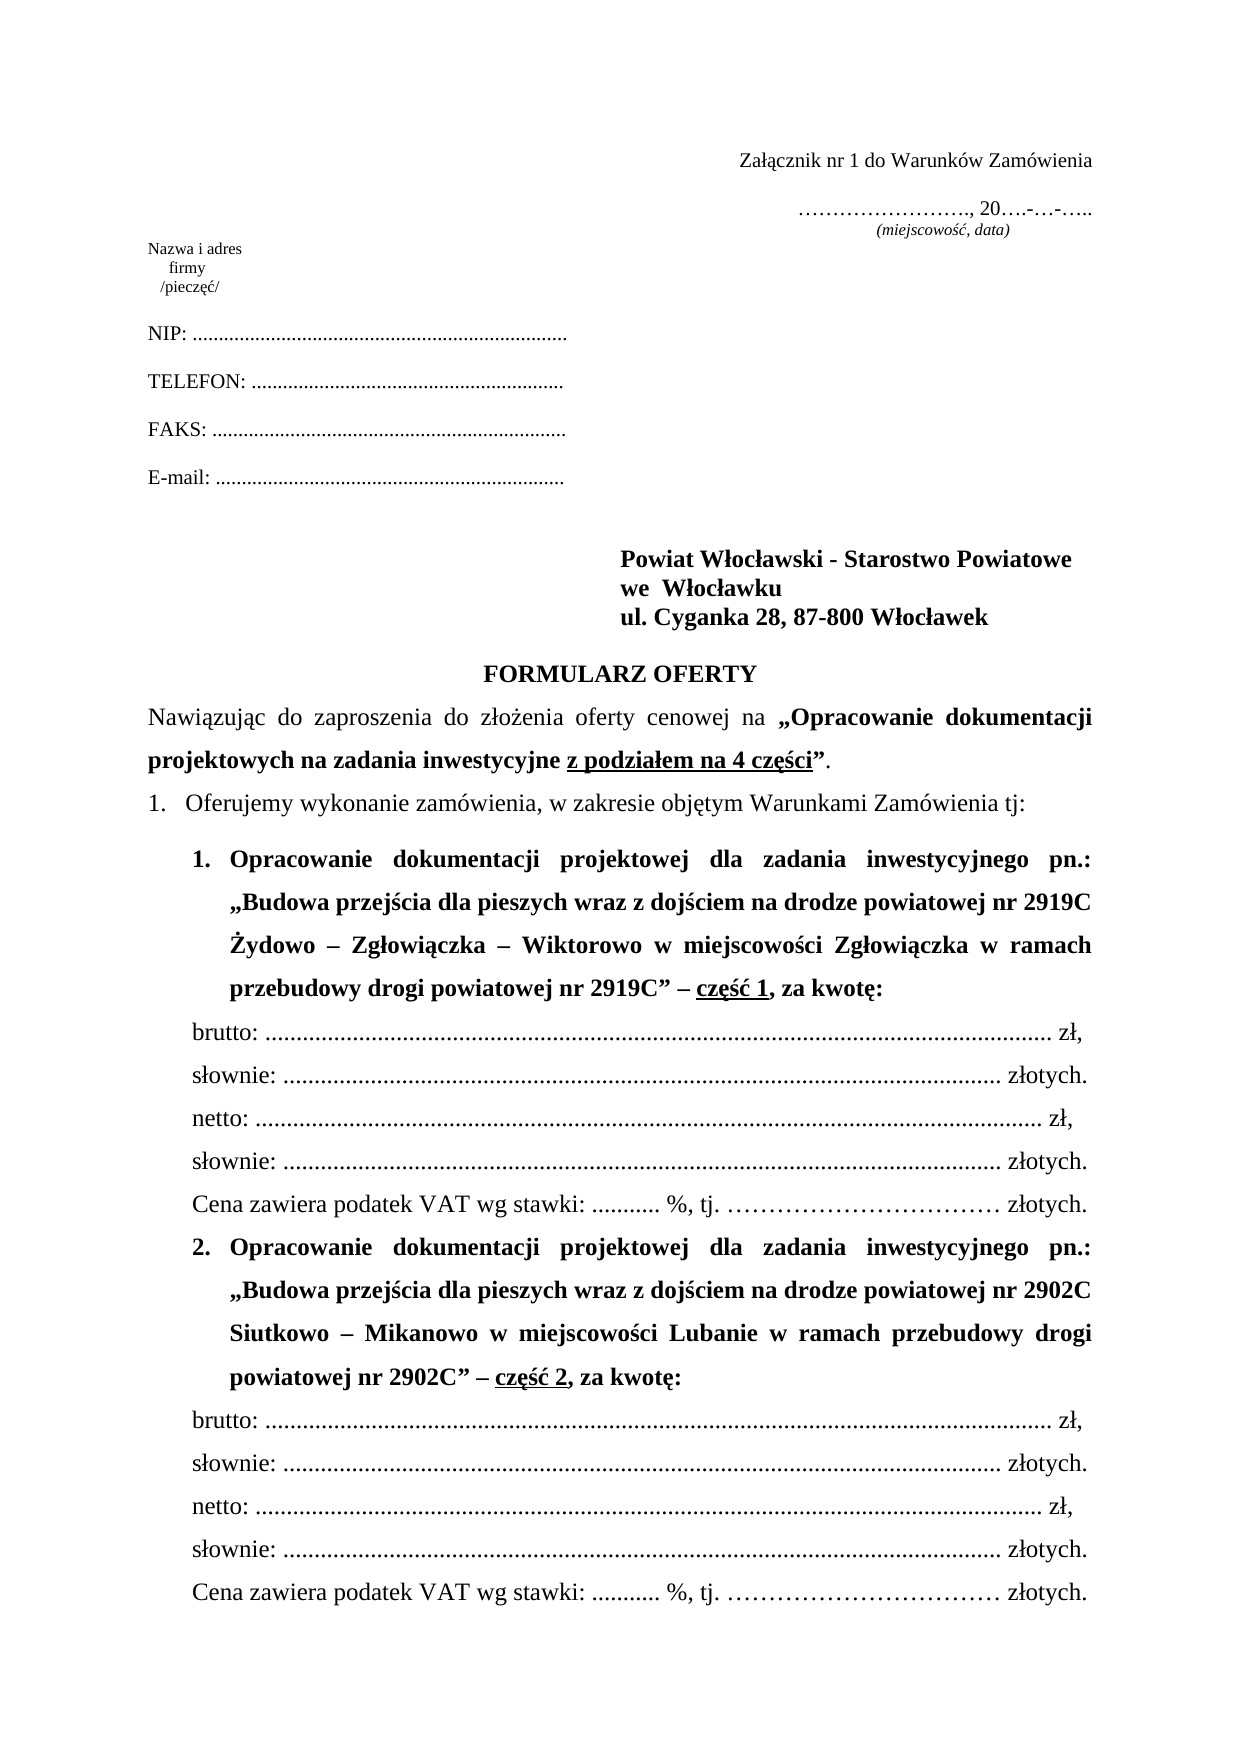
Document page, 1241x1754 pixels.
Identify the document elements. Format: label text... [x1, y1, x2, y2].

text brutto: .............................................................................................................................. zł, [148, 1017, 1093, 1045]
text netto: .............................................................................................................................. zł, [148, 1103, 1093, 1132]
text FAKS: .................................................................... [148, 417, 1093, 441]
text ul. Cyganka 28, 87-800 Włocławek [620, 602, 1093, 630]
list Opracowanie dokumentacji projektowej dla zadania inwestycyjnego pn.: „Budowa przejścia dla pieszych wraz z dojściem na drodze powiatowej nr 2919C Żydowo – Zgłowiączka – Wiktorowo w miejscowości Zgłowiączka w ramach przebudowy drogi powiatowej nr 2919C” – część 1, za kwotę: [192, 844, 1093, 1002]
text słownie: ................................................................................................................... złotych. [192, 1448, 1093, 1477]
list Opracowanie dokumentacji projektowej dla zadania inwestycyjnego pn.: „Budowa przejścia dla pieszych wraz z dojściem na drodze powiatowej nr 2902C Siutkowo – Mikanowo w miejscowości Lubanie w ramach przebudowy drogi powiatowej nr 2902C” – część 2, za kwotę: [192, 1232, 1093, 1390]
text słownie: ................................................................................................................... złotych. [192, 1060, 1093, 1088]
text słownie: ................................................................................................................... złotych. [192, 1534, 1093, 1563]
text Cena zawiera podatek VAT wg stawki: ........... %, tj. …………………………… złotych. [148, 1577, 1093, 1606]
list FORMULARZ OFERTY [148, 659, 1093, 688]
list Oferujemy wykonanie zamówienia, w zakresie objętym Warunkami Zamówienia tj: [148, 788, 1093, 817]
text E-mail: ................................................................... [148, 465, 1093, 489]
text brutto: .............................................................................................................................. zł, [148, 1405, 1093, 1433]
text Załącznik nr 1 do Warunków Zamówienia [654, 148, 1093, 172]
text NIP: ........................................................................ [148, 321, 1093, 344]
text Nawiązując do zaproszenia do złożenia oferty cenowej na „Opracowanie dokumentacji projektowych na zadania inwestycyjne z podziałem na 4 części”. [148, 702, 1093, 774]
text we Włocławku [620, 573, 1093, 602]
text Nazwa i adres [148, 239, 384, 258]
text TELEFON: ............................................................ [148, 369, 1093, 393]
text Cena zawiera podatek VAT wg stawki: ........... %, tj. …………………………… złotych. [148, 1189, 1093, 1218]
text słownie: ................................................................................................................... złotych. [192, 1146, 1093, 1175]
text (miejscowość, data) [797, 220, 1093, 239]
text ……………………., 20….-…-….. [797, 196, 1093, 220]
text Powiat Włocławski - Starostwo Powiatowe [620, 544, 1093, 573]
text firmy [148, 258, 384, 277]
text netto: .............................................................................................................................. zł, [148, 1491, 1093, 1520]
text /pieczęć/ [148, 277, 1093, 296]
